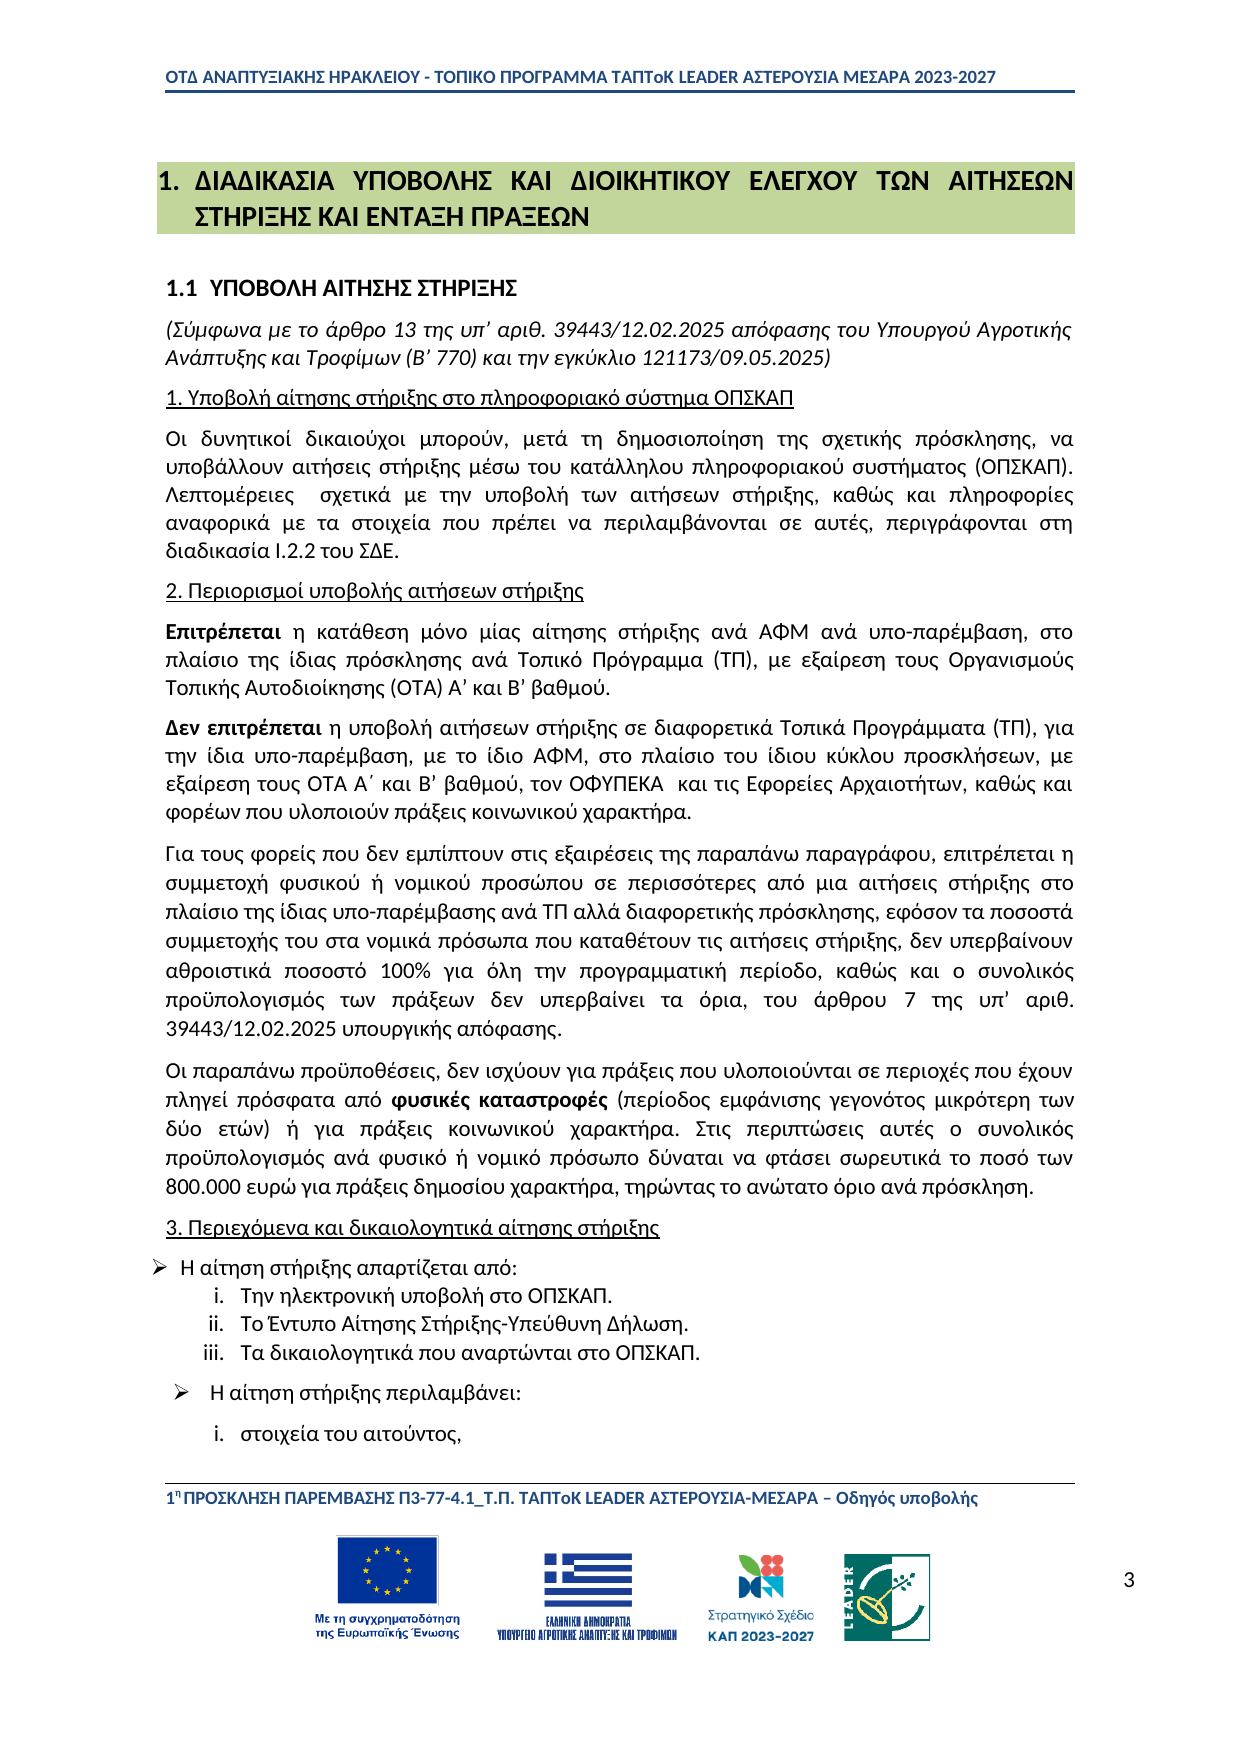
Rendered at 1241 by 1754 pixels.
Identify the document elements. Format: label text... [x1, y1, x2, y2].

text Επιτρέπεται η κατάθεση μόνο μίας αίτησης στήριξης ανά ΑΦΜ ανά υπο-παρέμβαση, στο πλαίσιο της ίδιας πρόσκλησης ανά Τοπικό Πρόγραμμα (ΤΠ), με εξαίρεση τους Οργανισμούς Τοπικής Αυτοδιοίκησης (ΟΤΑ) Α’ και Β’ βαθμού. [165, 617, 1075, 701]
list στοιχεία του αιτούντος, [224, 1419, 1075, 1447]
list Το Έντυπο Αίτησης Στήριξης-Υπεύθυνη Δήλωση. [224, 1309, 1075, 1338]
text (Σύμφωνα με το άρθρο 13 της υπ’ αριθ. 39443/12.02.2025 απόφασης του Υπουργού Αγροτικής Ανάπτυξης και Τροφίμων (B’ 770) και την εγκύκλιο 121173/09.05.2025) [165, 315, 1075, 371]
picture [310, 1533, 465, 1642]
list Η αίτηση στήριξης περιλαμβάνει: [172, 1378, 1075, 1406]
text Οι δυνητικοί δικαιούχοι μπορούν, μετά τη δημοσιοποίηση της σχετικής πρόσκλησης, να υποβάλλουν αιτήσεις στήριξης μέσω του κατάλληλου πληροφοριακού συστήματος (ΟΠΣΚΑΠ). Λεπτομέρειες σχετικά με την υποβολή των αιτήσεων στήριξης, καθώς και πληροφορίες αναφορικά με τα στοιχεία που πρέπει να περιλαμβάνονται σε αυτές, περιγράφονται στη διαδικασία Ι.2.2 του ΣΔΕ. [165, 424, 1075, 564]
list ΔΙΑΔΙΚΑΣΙΑ ΥΠΟΒΟΛΗΣ ΚΑΙ ΔΙΟΙΚΗΤΙΚΟΥ ΕΛΕΓΧΟΥ ΤΩΝ ΑΙΤΗΣΕΩΝ ΣΤΗΡΙΞΗΣ ΚΑΙ ΕΝΤΑΞΗ ΠΡΑΞΕΩΝ [157, 162, 1075, 234]
list ΥΠΟΒΟΛΗ ΑΙΤΗΣΗΣ ΣΤΗΡΙΞΗΣ [165, 272, 1075, 302]
list Την ηλεκτρονική υποβολή στο ΟΠΣΚΑΠ. [224, 1282, 1075, 1309]
picture [844, 1554, 931, 1641]
list Οι παραπάνω προϋποθέσεις, δεν ισχύουν για πράξεις που υλοποιούνται σε περιοχές που έχουν πληγεί πρόσφατα από φυσικές καταστροφές (περίοδος εμφάνισης γεγονότος μικρότερη των δύο ετών) ή για πράξεις κοινωνικού χαρακτήρα. Στις περιπτώσεις αυτές ο συνολικός προϋπολογισμός ανά φυσικό ή νομικό πρόσωπο δύναται να φτάσει σωρευτικά το ποσό των 800.000 ευρώ για πράξεις δημοσίου χαρακτήρα, τηρώντας το ανώτατο όριο ανά πρόσκληση. [165, 1055, 1075, 1201]
text 2. Περιορισμοί υποβολής αιτήσεων στήριξης [165, 576, 1075, 604]
text 1. Υποβολή αίτησης στήριξης στο πληροφοριακό σύστημα ΟΠΣΚΑΠ [165, 383, 1075, 411]
text 3. Περιεχόμενα και δικαιολογητικά αίτησης στήριξης [165, 1213, 1075, 1241]
text Δεν επιτρέπεται η υποβολή αιτήσεων στήριξης σε διαφορετικά Τοπικά Προγράμματα (ΤΠ), για την ίδια υπο-παρέμβαση, με το ίδιο ΑΦΜ, στο πλαίσιο του ίδιου κύκλου προσκλήσεων, με εξαίρεση τους ΟΤΑ Α΄ και Β’ βαθμού, τον ΟΦΥΠΕΚΑ και τις Εφορείες Αρχαιοτήτων, καθώς και φορέων που υλοποιούν πράξεις κοινωνικού χαρακτήρα. [165, 713, 1075, 826]
list Η αίτηση στήριξης απαρτίζεται από: [151, 1253, 1075, 1282]
list Τα δικαιολογητικά που αναρτώνται στο ΟΠΣΚΑΠ. [224, 1338, 1075, 1366]
picture [708, 1555, 814, 1641]
picture [495, 1551, 678, 1642]
list Για τους φορείς που δεν εμπίπτουν στις εξαιρέσεις της παραπάνω παραγράφου, επιτρέπεται η συμμετοχή φυσικού ή νομικού προσώπου σε περισσότερες από μια αιτήσεις στήριξης στο πλαίσιο της ίδιας υπο-παρέμβασης ανά ΤΠ αλλά διαφορετικής πρόσκλησης, εφόσον τα ποσοστά συμμετοχής του στα νομικά πρόσωπα που καταθέτουν τις αιτήσεις στήριξης, δεν υπερβαίνουν αθροιστικά ποσοστό 100% για όλη την προγραμματική περίοδο, καθώς και ο συνολικός προϋπολογισμός των πράξεων δεν υπερβαίνει τα όρια, του άρθρου 7 της υπ’ αριθ. 39443/12.02.2025 υπουργικής απόφασης. [165, 838, 1075, 1042]
